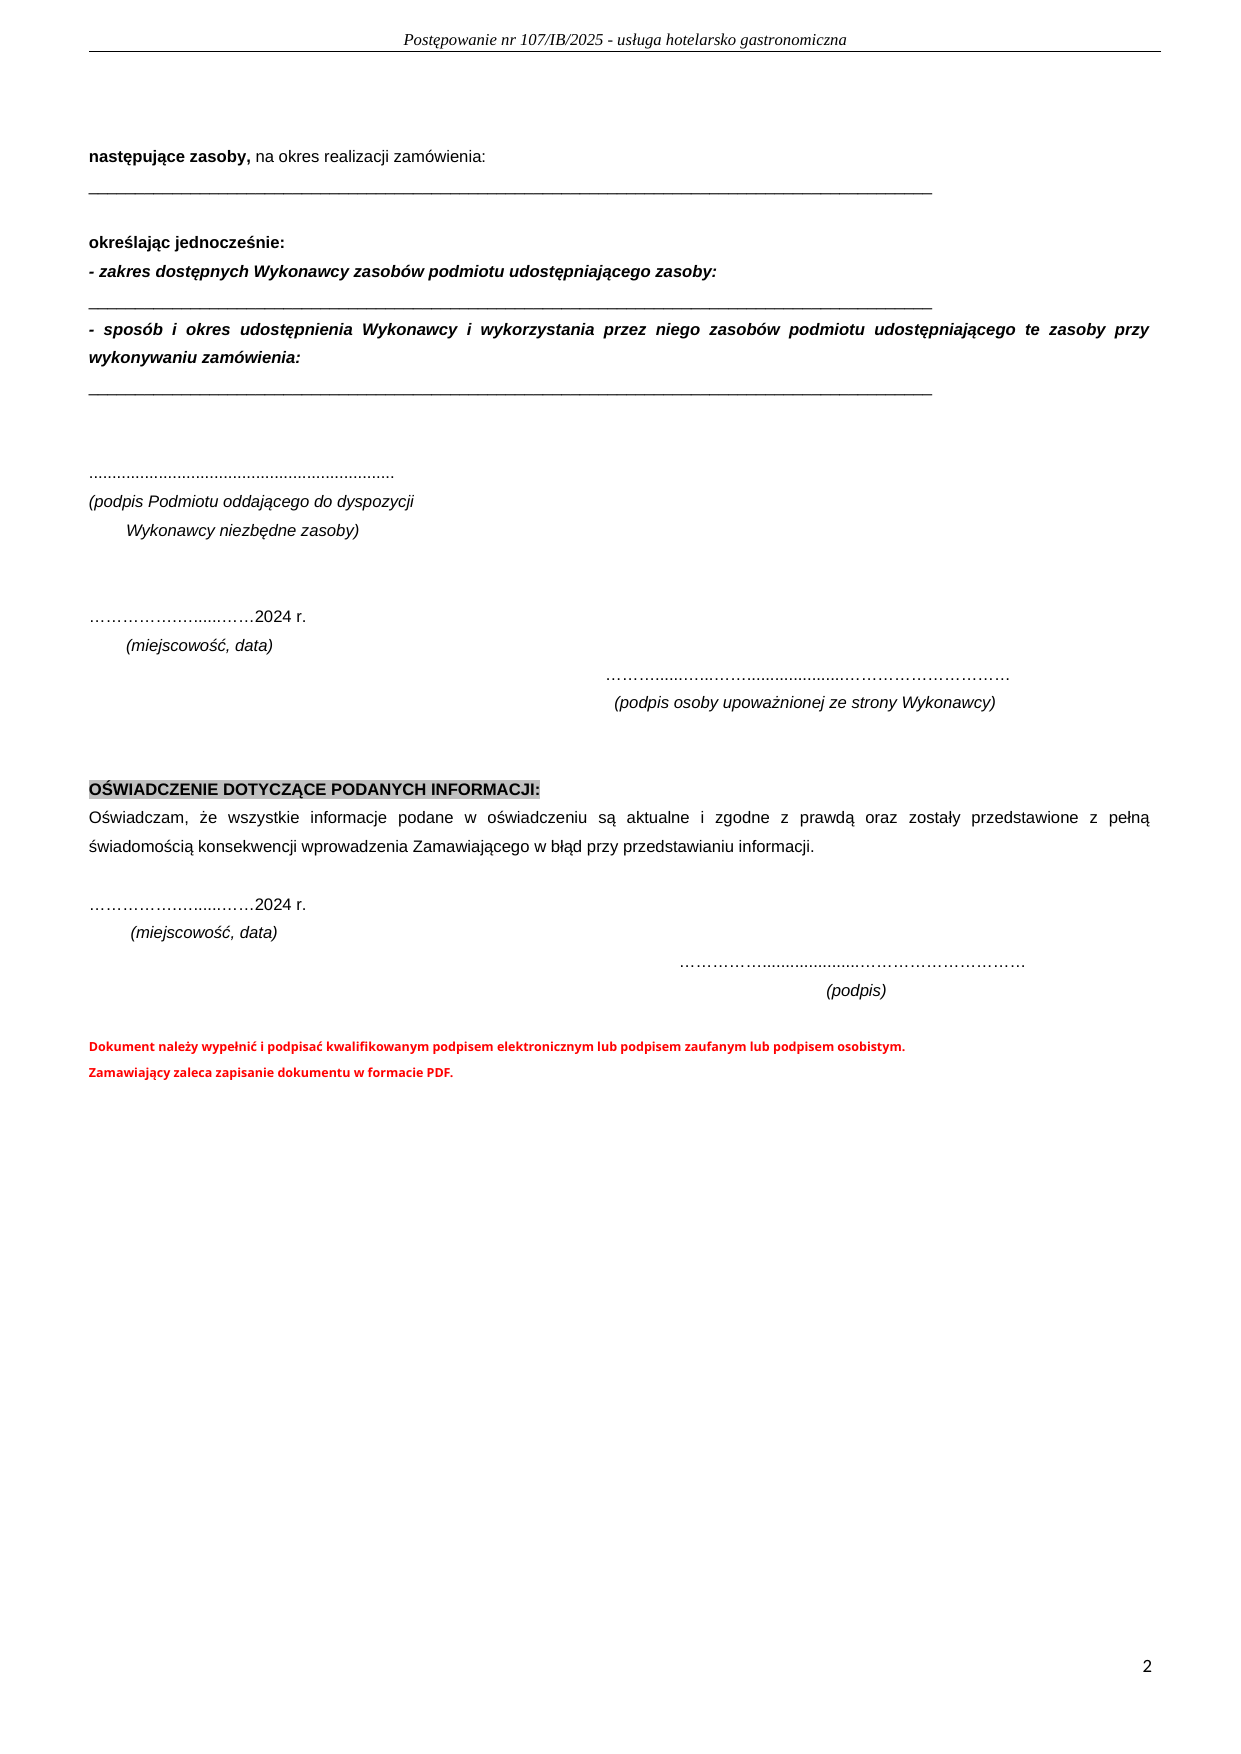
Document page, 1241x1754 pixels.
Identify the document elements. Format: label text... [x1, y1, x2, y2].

text (podpis) [752, 981, 1152, 1000]
text - zakres dostępnych Wykonawcy zasobów podmiotu udostępniającego zasoby: [89, 262, 1152, 281]
text ___________________________________________________________________________________________ [89, 377, 1152, 396]
text ………......…...…….....................………………………… [89, 664, 1152, 684]
text Zamawiający zaleca zapisanie dokumentu w formacie PDF. [89, 1064, 1152, 1081]
text …………….....................………………………… [89, 952, 1152, 971]
text (miejscowość, data) [89, 636, 1152, 655]
text określając jednocześnie: [89, 233, 1152, 252]
text (miejscowość, data) [89, 923, 1152, 942]
text następujące zasoby, na okres realizacji zamówienia: [89, 147, 1152, 166]
text …………….…......……2024 r. [89, 607, 1152, 626]
text - sposób i okres udostępnienia Wykonawcy i wykorzystania przez niego zasobów podmiotu udostępniającego te zasoby przy wykonywaniu zamówienia: [89, 319, 1152, 367]
text ___________________________________________________________________________________________ [89, 291, 1152, 310]
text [89, 176, 1152, 195]
text (podpis osoby upoważnionej ze strony Wykonawcy) [605, 693, 1152, 712]
text (podpis Podmiotu oddającego do dyspozycji [89, 492, 1152, 511]
text Wykonawcy niezbędne zasoby) [89, 521, 1152, 540]
text …………….…......……2024 r. [89, 894, 1152, 914]
text Oświadczam, że wszystkie informacje podane w oświadczeniu są aktualne i zgodne z prawdą oraz zostały przedstawione z pełną świadomością konsekwencji wprowadzenia Zamawiającego w błąd przy przedstawianiu informacji. [89, 808, 1152, 856]
text .................................................................. [89, 463, 1152, 482]
text OŚWIADCZENIE DOTYCZĄCE PODANYCH INFORMACJI: [89, 779, 1152, 799]
text Dokument należy wypełnić i podpisać kwalifikowanym podpisem elektronicznym lub podpisem zaufanym lub podpisem osobistym. [89, 1038, 1152, 1055]
